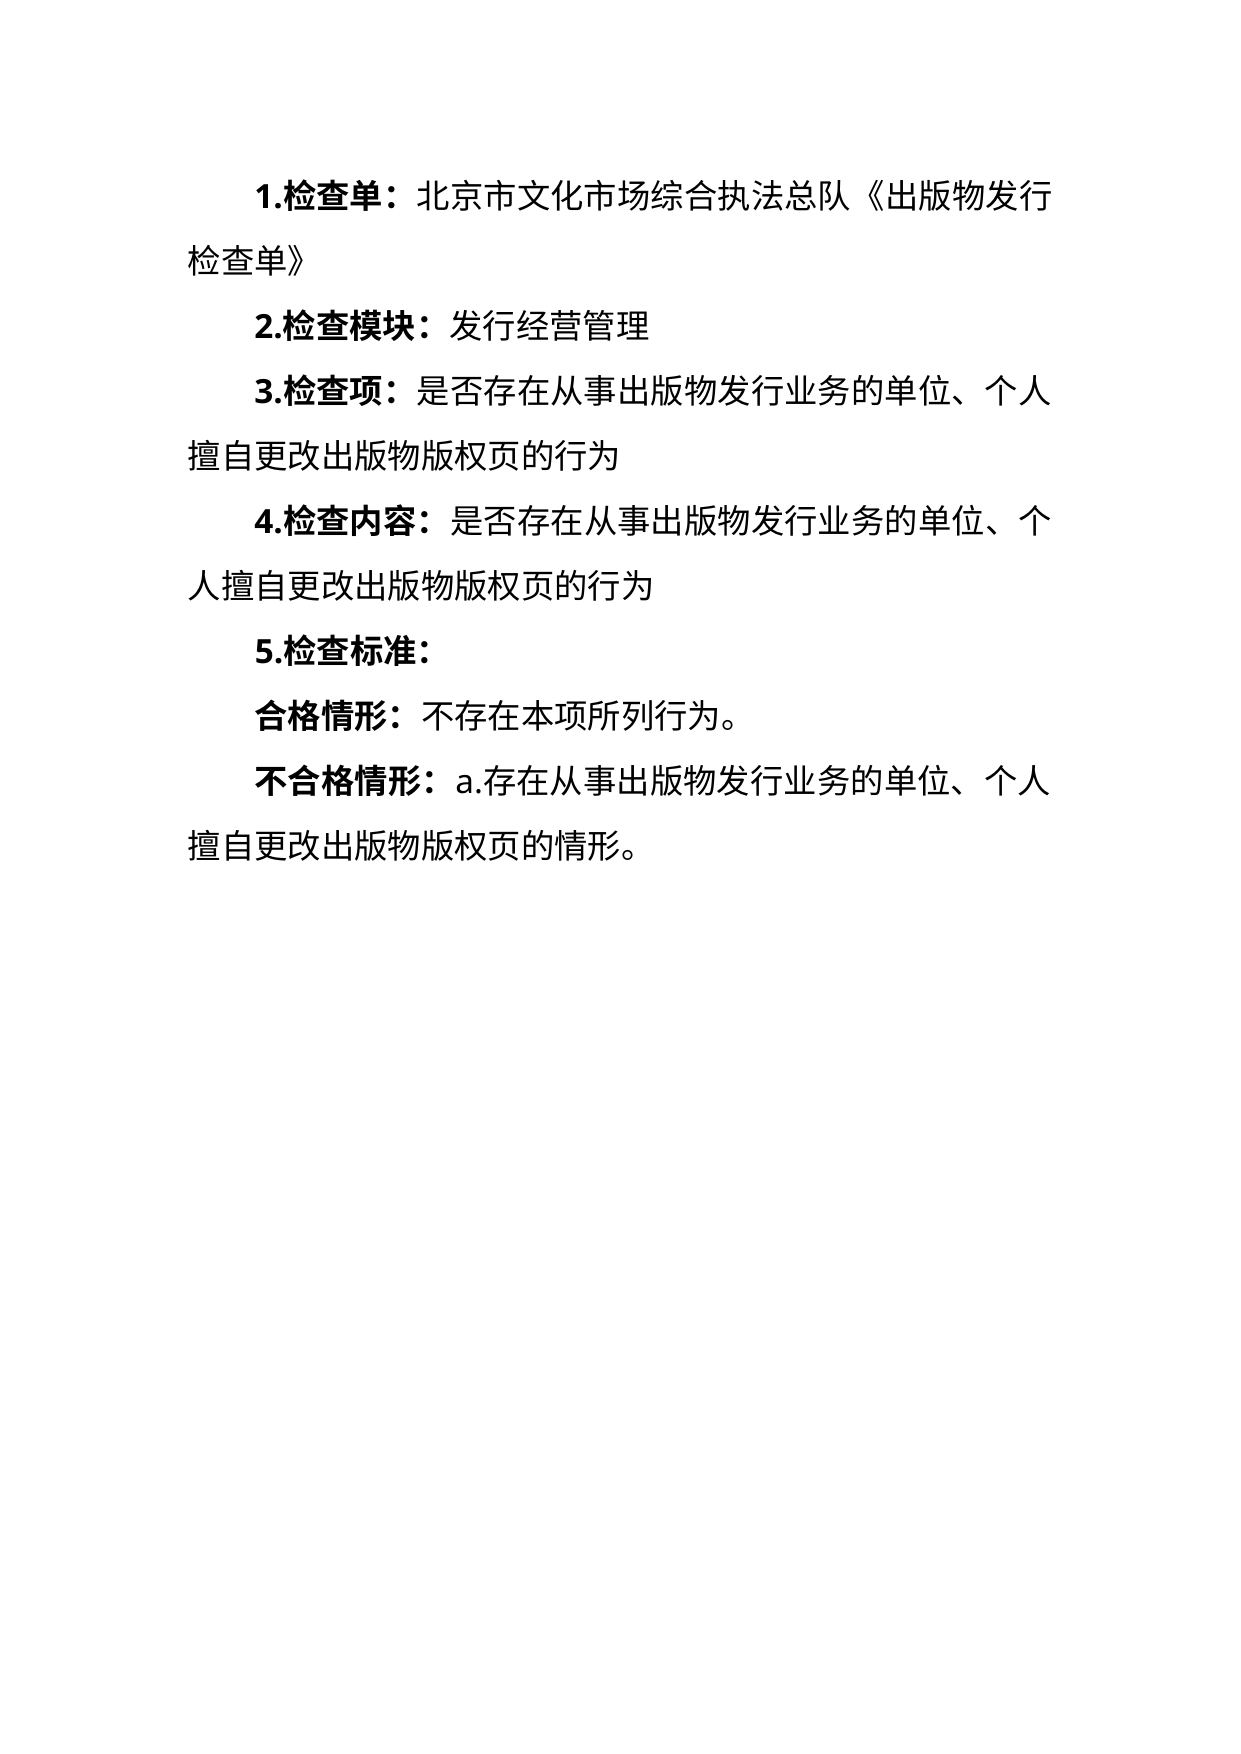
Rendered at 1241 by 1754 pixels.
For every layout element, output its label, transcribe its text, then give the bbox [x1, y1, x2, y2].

text 3.检查项：是否存在从事出版物发行业务的单位、个人擅自更改出版物版权页的行为 [187, 357, 1053, 487]
text 合格情形：不存在本项所列行为。 [187, 682, 1053, 747]
text 2.检查模块：发行经营管理 [187, 292, 1053, 357]
text 5.检查标准： [187, 617, 1053, 682]
text 4.检查内容：是否存在从事出版物发行业务的单位、个人擅自更改出版物版权页的行为 [187, 487, 1053, 617]
text 不合格情形：a.存在从事出版物发行业务的单位、个人擅自更改出版物版权页的情形。 [187, 747, 1053, 877]
text 1.检查单：北京市文化市场综合执法总队《出版物发行检查单》 [187, 162, 1053, 292]
